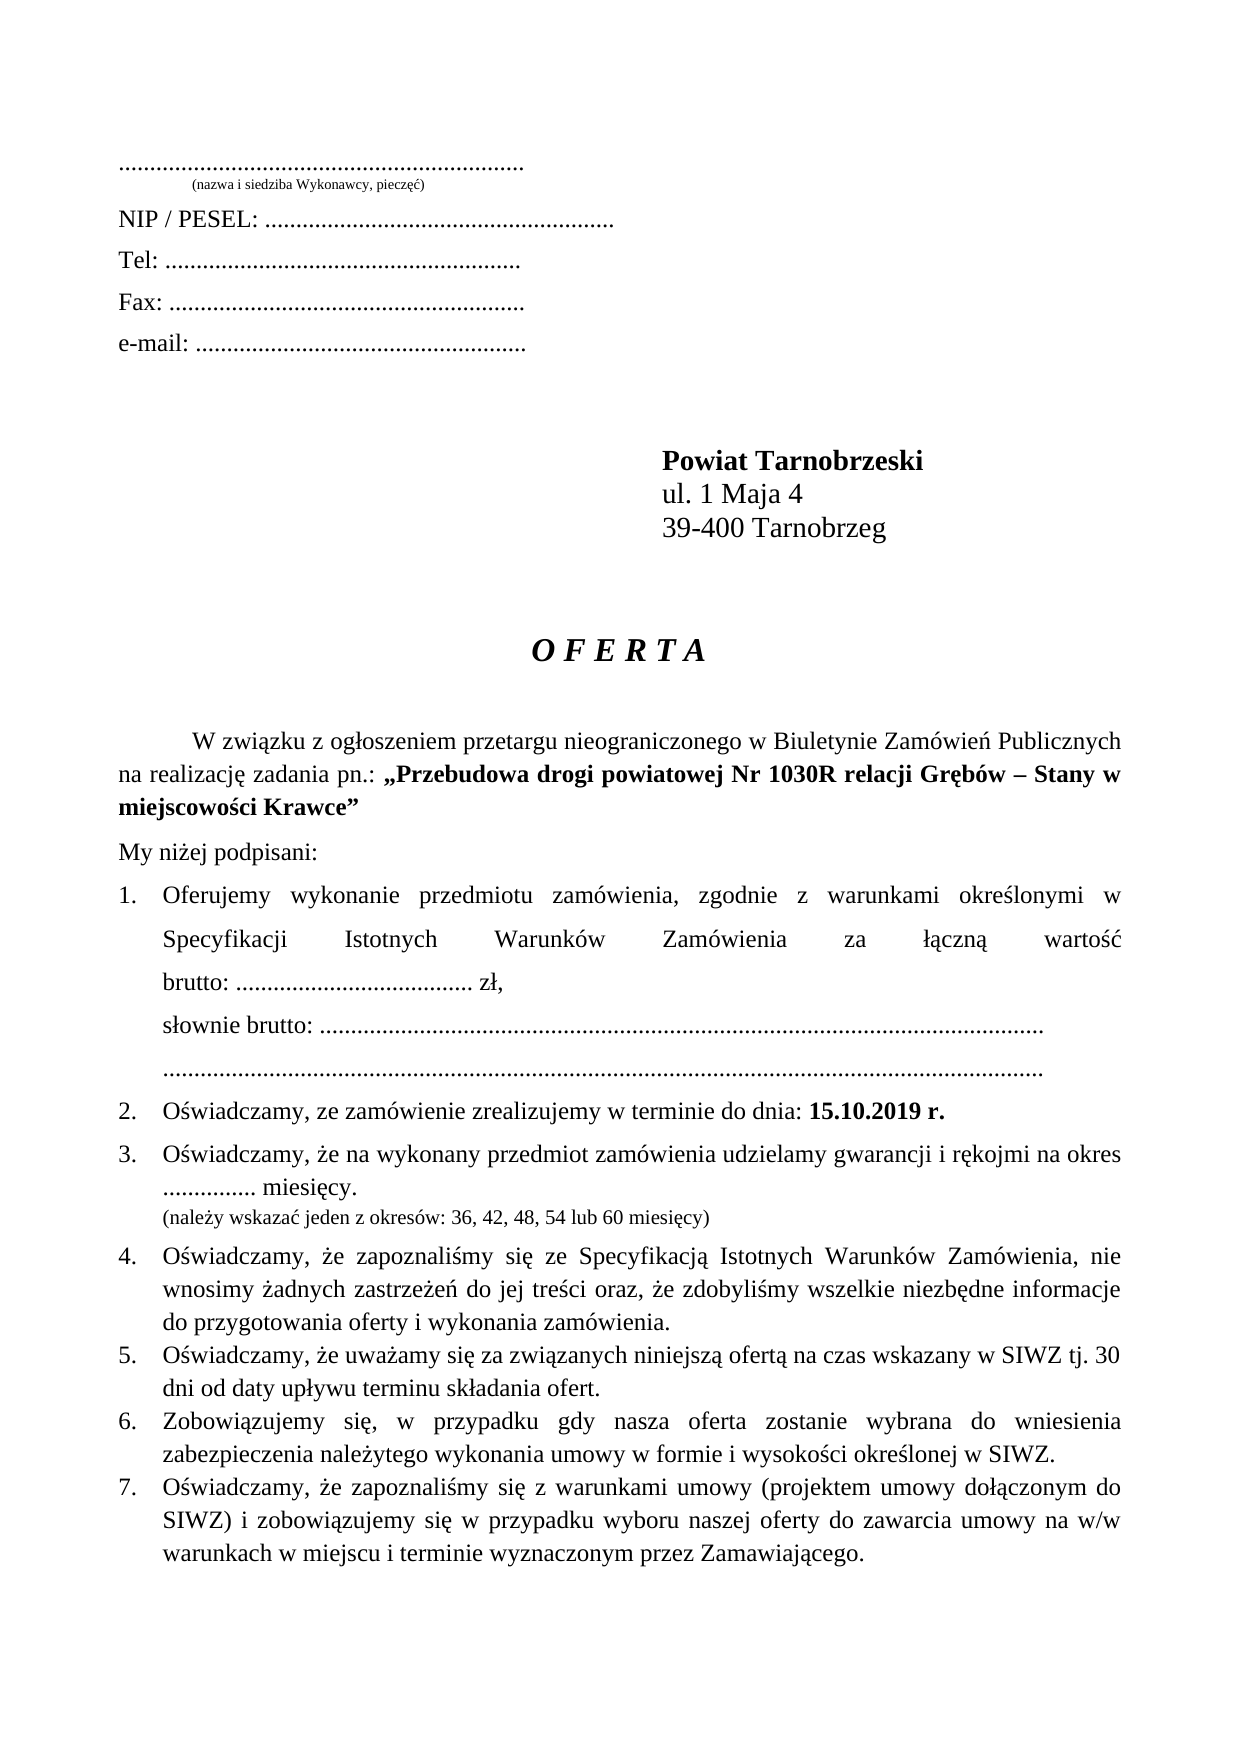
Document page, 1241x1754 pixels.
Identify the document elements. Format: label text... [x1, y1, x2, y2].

text ............................................................................................................................................. [125, 1053, 1122, 1082]
text 39-400 Tarnobrzeg [662, 510, 1122, 544]
list Oświadczamy, że uważamy się za związanych niniejszą ofertą na czas wskazany w SIWZ tj. 30 dni od daty upływu terminu składania ofert. [118, 1340, 1122, 1402]
text Fax: ......................................................... [118, 287, 1122, 316]
list Oferujemy wykonanie przedmiotu zamówienia, zgodnie z warunkami określonymi w Specyfikacji Istotnych Warunków Zamówienia za łączną wartość brutto: ...................................... zł, [118, 881, 1122, 996]
text ................................................................. [118, 147, 1122, 176]
text (nazwa i siedziba Wykonawcy, pieczęć) [118, 176, 1122, 204]
text słownie brutto: .................................................................................................................... [125, 1010, 1122, 1039]
text Tel: ......................................................... [118, 246, 1122, 274]
text ul. 1 Maja 4 [662, 477, 1122, 510]
list Oświadczamy, ze zamówienie zrealizujemy w terminie do dnia: 15.10.2019 r. [118, 1096, 1122, 1125]
text O F E R T A [118, 630, 1122, 668]
text (należy wskazać jeden z okresów: 36, 42, 48, 54 lub 60 miesięcy) [162, 1205, 1122, 1229]
list Oświadczamy, że zapoznaliśmy się z warunkami umowy (projektem umowy dołączonym do SIWZ) i zobowiązujemy się w przypadku wyboru naszej oferty do zawarcia umowy na w/w warunkach w miejscu i terminie wyznaczonym przez Zamawiającego. [118, 1472, 1122, 1567]
text W związku z ogłoszeniem przetargu nieograniczonego w Biuletynie Zamówień Publicznych na realizację zadania pn.: „Przebudowa drogi powiatowej Nr 1030R relacji Grębów – Stany w miejscowości Krawce” [118, 726, 1122, 821]
text Powiat Tarnobrzeski [662, 443, 1122, 477]
text e-mail: ..................................................... [118, 328, 1122, 357]
list Oświadczamy, że zapoznaliśmy się ze Specyfikacją Istotnych Warunków Zamówienia, nie wnosimy żadnych zastrzeżeń do jej treści oraz, że zdobyliśmy wszelkie niezbędne informacje do przygotowania oferty i wykonania zamówienia. [118, 1241, 1122, 1336]
list Oświadczamy, że na wykonany przedmiot zamówienia udzielamy gwarancji i rękojmi na okres ............... miesięcy. [118, 1139, 1122, 1201]
text My niżej podpisani: [118, 837, 1122, 866]
list Zobowiązujemy się, w przypadku gdy nasza oferta zostanie wybrana do wniesienia zabezpieczenia należytego wykonania umowy w formie i wysokości określonej w SIWZ. [118, 1406, 1122, 1468]
text NIP / PESEL: ........................................................ [118, 204, 1122, 233]
